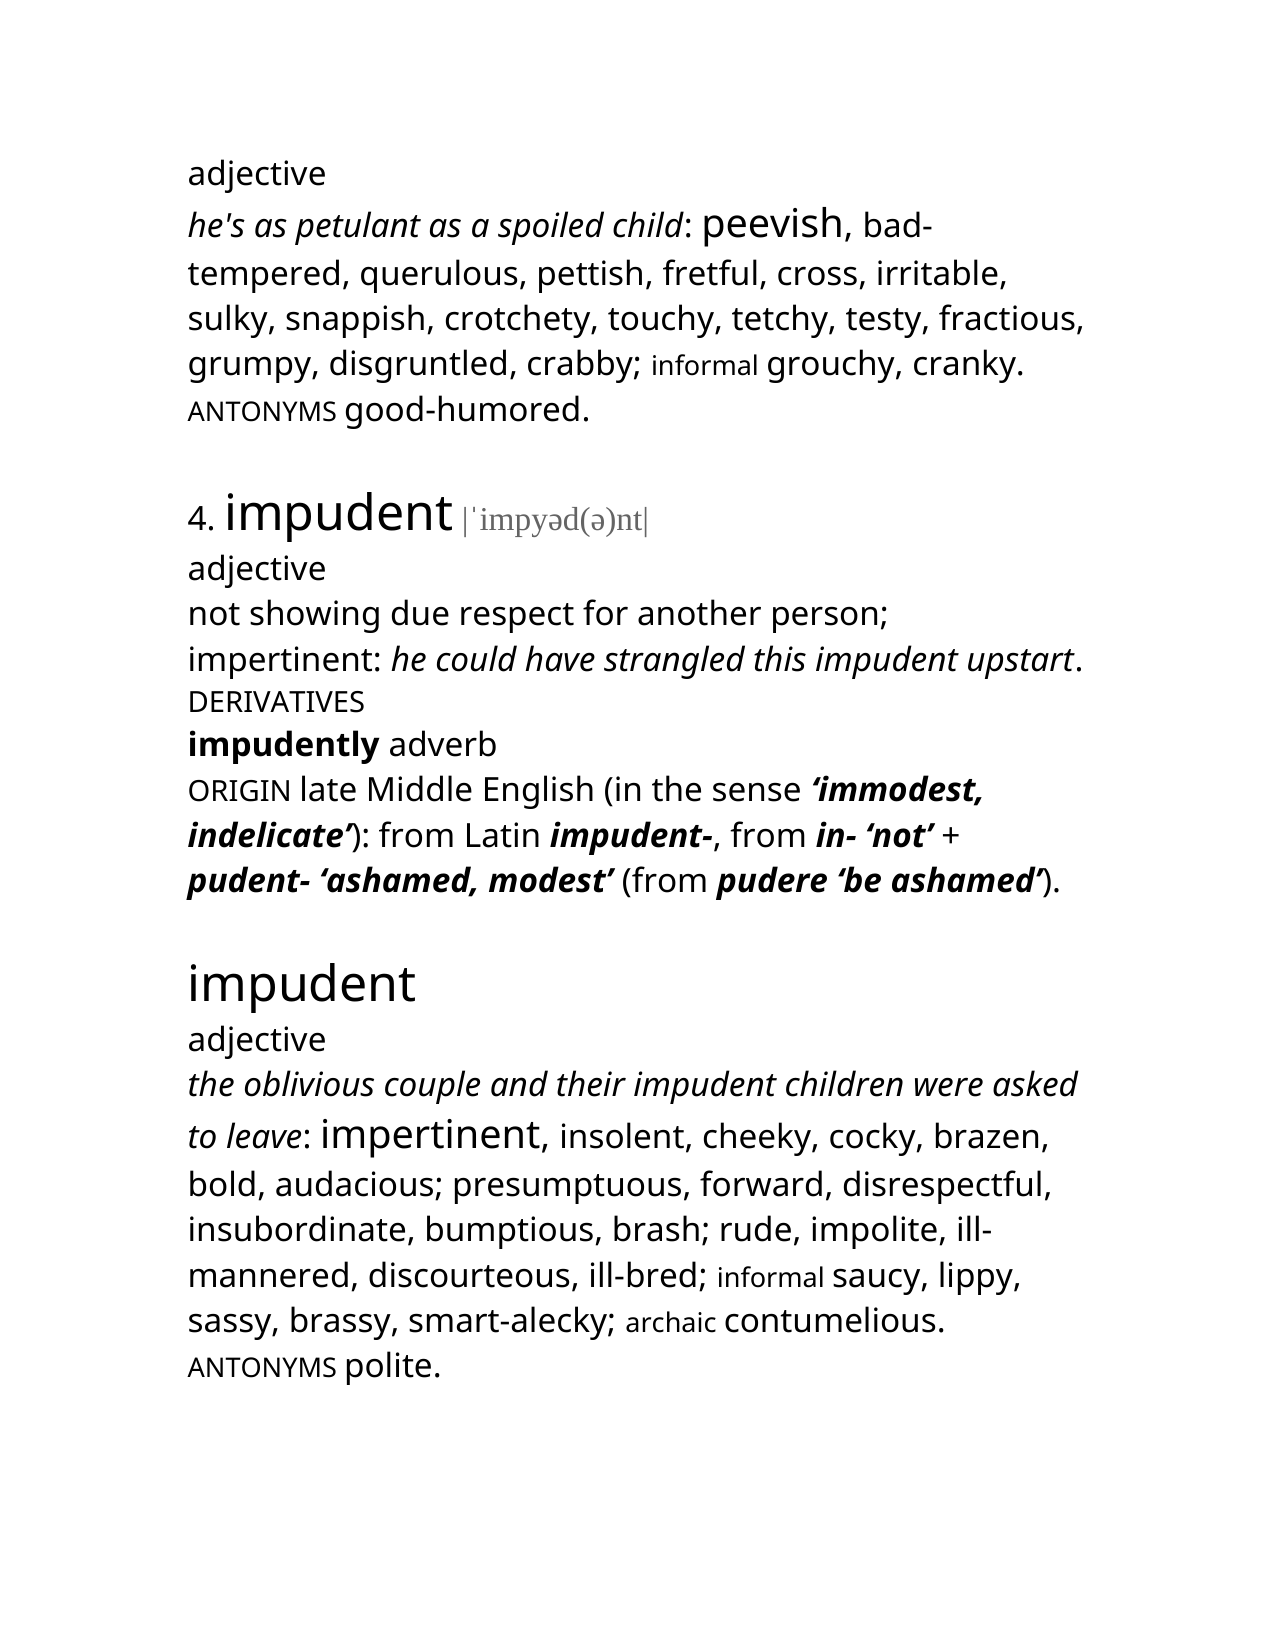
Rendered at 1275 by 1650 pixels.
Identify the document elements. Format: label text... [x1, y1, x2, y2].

text adjective [187, 150, 1087, 195]
text 4. impudent |ˈimpyəd(ə)nt| [187, 476, 1087, 544]
text ORIGIN late Middle English (in the sense ‘immodest, indelicate’): from Latin impudent-, from in- ‘not’ + pudent- ‘ashamed, modest’ (from pudere ‘be ashamed’). [187, 766, 1087, 902]
text impudently adverb [187, 721, 1087, 766]
text the oblivious couple and their impudent children were asked to leave: impertinent, insolent, cheeky, cocky, brazen, bold, audacious; presumptuous, forward, disrespectful, insubordinate, bumptious, brash; rude, impolite, ill-mannered, discourteous, ill-bred; informal saucy, lippy, sassy, brassy, smart-alecky; archaic contumelious. ANTONYMS polite. [187, 1061, 1087, 1388]
text DERIVATIVES [187, 681, 1087, 721]
text he's as petulant as a spoiled child: peevish, bad-tempered, querulous, pettish, fretful, cross, irritable, sulky, snappish, crotchety, touchy, tetchy, testy, fractious, grumpy, disgruntled, crabby; informal grouchy, cranky. ANTONYMS good-humored. [187, 195, 1087, 431]
text not showing due respect for another person; impertinent: he could have strangled this impudent upstart. [187, 590, 1087, 681]
text impudent [187, 948, 1087, 1016]
text adjective [187, 544, 1087, 590]
text adjective [187, 1016, 1087, 1061]
